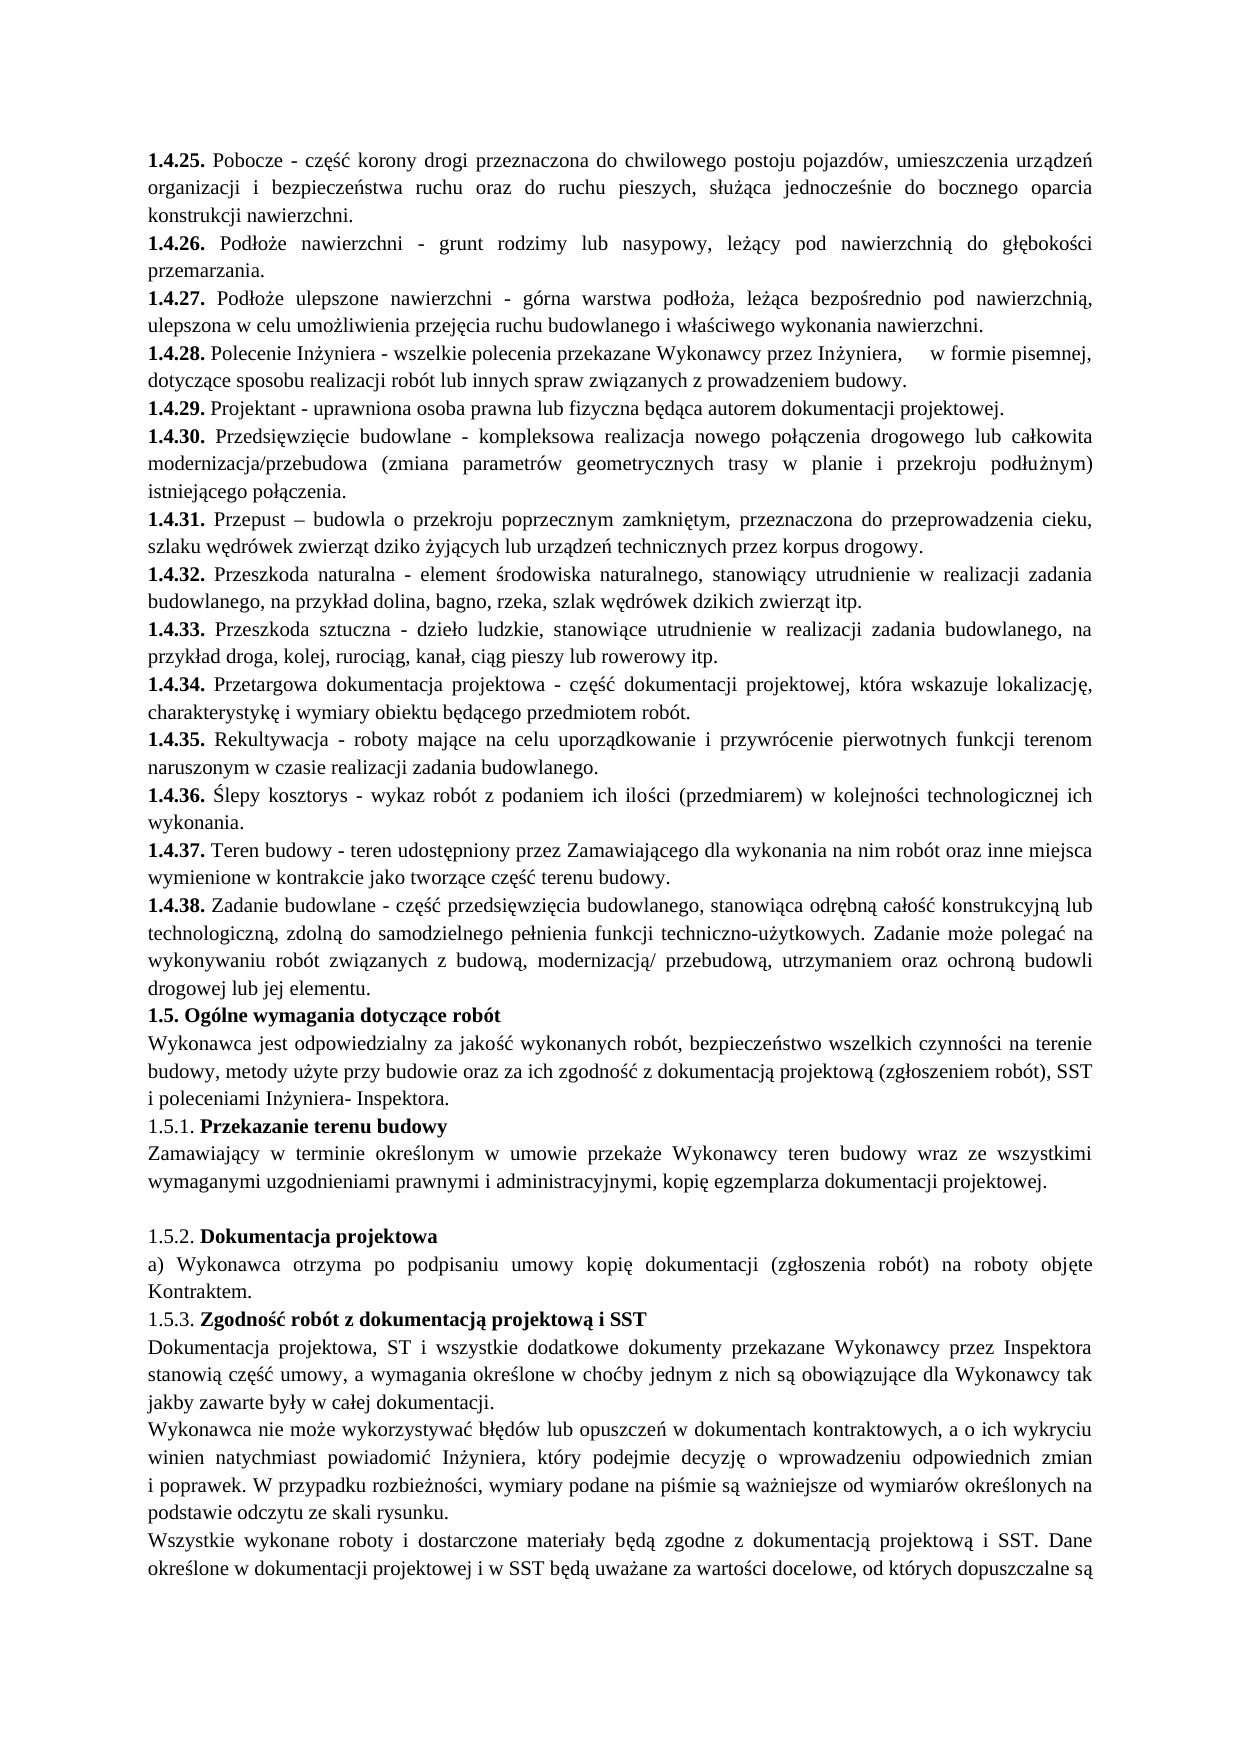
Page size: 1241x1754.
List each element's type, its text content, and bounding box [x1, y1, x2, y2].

text 1.4.33. Przeszkoda sztuczna - dzieło ludzkie, stanowiące utrudnienie w realizacji zadania budowlanego, na przykład droga, kolej, rurociąg, kanał, ciąg pieszy lub rowerowy itp. [148, 617, 1093, 668]
text Dokumentacja projektowa, ST i wszystkie dodatkowe dokumenty przekazane Wykonawcy przez Inspektora stanowią część umowy, a wymagania określone w choćby jednym z nich są obowiązujące dla Wykonawcy tak jakby zawarte były w całej dokumentacji. [148, 1334, 1093, 1414]
text 1.4.36. Ślepy kosztorys - wykaz robót z podaniem ich ilości (przedmiarem) w kolejności technologicznej ich wykonania. [148, 782, 1093, 834]
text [148, 1528, 1093, 1579]
text 1.5.1. Przekazanie terenu budowy [148, 1114, 1093, 1138]
text 1.4.34. Przetargowa dokumentacja projektowa - część dokumentacji projektowej, która wskazuje lokalizację, charakterystykę i wymiary obiektu będącego przedmiotem robót. [148, 672, 1093, 724]
text 1.5. Ogólne wymagania dotyczące robót [148, 1003, 1093, 1027]
text 1.4.32. Przeszkoda naturalna - element środowiska naturalnego, stanowiący utrudnienie w realizacji zadania budowlanego, na przykład dolina, bagno, rzeka, szlak wędrówek dzikich zwierząt itp. [148, 562, 1093, 613]
text 1.4.27. Podłoże ulepszone nawierzchni - górna warstwa podłoża, leżąca bezpośrednio pod nawierzchnią, ulepszona w celu umożliwienia przejęcia ruchu budowlanego i właściwego wykonania nawierzchni. [148, 286, 1093, 337]
text 1.4.28. Polecenie Inżyniera - wszelkie polecenia przekazane Wykonawcy przez Inżyniera, w formie pisemnej, dotyczące sposobu realizacji robót lub innych spraw związanych z prowadzeniem budowy. [148, 341, 1093, 392]
text 1.5.3. Zgodność robót z dokumentacją projektową i SST [148, 1307, 1093, 1331]
text 1.4.25. Pobocze - część korony drogi przeznaczona do chwilowego postoju pojazdów, umieszczenia urządzeń organizacji i bezpieczeństwa ruchu oraz do ruchu pieszych, służąca jednocześnie do bocznego oparcia konstrukcji nawierzchni. [148, 148, 1093, 227]
text 1.4.38. Zadanie budowlane - część przedsięwzięcia budowlanego, stanowiąca odrębną całość konstrukcyjną lub technologiczną, zdolną do samodzielnego pełnienia funkcji techniczno-użytkowych. Zadanie może polegać na wykonywaniu robót związanych z budową, modernizacją/ przebudową, utrzymaniem oraz ochroną budowli drogowej lub jej elementu. [148, 893, 1093, 1000]
text 1.5.2. Dokumentacja projektowa [148, 1224, 1093, 1248]
text 1.4.35. Rekultywacja - roboty mające na celu uporządkowanie i przywrócenie pierwotnych funkcji terenom naruszonym w czasie realizacji zadania budowlanego. [148, 727, 1093, 779]
text Wykonawca nie może wykorzystywać błędów lub opuszczeń w dokumentach kontraktowych, a o ich wykryciu winien natychmiast powiadomić Inżyniera, który podejmie decyzję o wprowadzeniu odpowiednich zmian i poprawek. W przypadku rozbieżności, wymiary podane na piśmie są ważniejsze od wymiarów określonych na podstawie odczytu ze skali rysunku. [148, 1417, 1093, 1524]
text a) Wykonawca otrzyma po podpisaniu umowy kopię dokumentacji (zgłoszenia robót) na roboty objęte Kontraktem. [148, 1252, 1093, 1303]
text Zamawiający w terminie określonym w umowie przekaże Wykonawcy teren budowy wraz ze wszystkimi wymaganymi uzgodnieniami prawnymi i administracyjnymi, kopię egzemplarza dokumentacji projektowej. [148, 1141, 1093, 1193]
text 1.4.31. Przepust – budowla o przekroju poprzecznym zamkniętym, przeznaczona do przeprowadzenia cieku, szlaku wędrówek zwierząt dziko żyjących lub urządzeń technicznych przez korpus drogowy. [148, 506, 1093, 558]
text 1.4.30. Przedsięwzięcie budowlane - kompleksowa realizacja nowego połączenia drogowego lub całkowita modernizacja/przebudowa (zmiana parametrów geometrycznych trasy w planie i przekroju podłużnym) istniejącego połączenia. [148, 424, 1093, 503]
text 1.4.26. Podłoże nawierzchni - grunt rodzimy lub nasypowy, leżący pod nawierzchnią do głębokości przemarzania. [148, 230, 1093, 282]
text 1.4.29. Projektant - uprawniona osoba prawna lub fizyczna będąca autorem dokumentacji projektowej. [148, 396, 1093, 420]
text Wykonawca jest odpowiedzialny za jakość wykonanych robót, bezpieczeństwo wszelkich czynności na terenie budowy, metody użyte przy budowie oraz za ich zgodność z dokumentacją projektową (zgłoszeniem robót), SST i poleceniami Inżyniera- Inspektora. [148, 1031, 1093, 1110]
text 1.4.37. Teren budowy - teren udostępniony przez Zamawiającego dla wykonania na nim robót oraz inne miejsca wymienione w kontrakcie jako tworzące część terenu budowy. [148, 838, 1093, 889]
